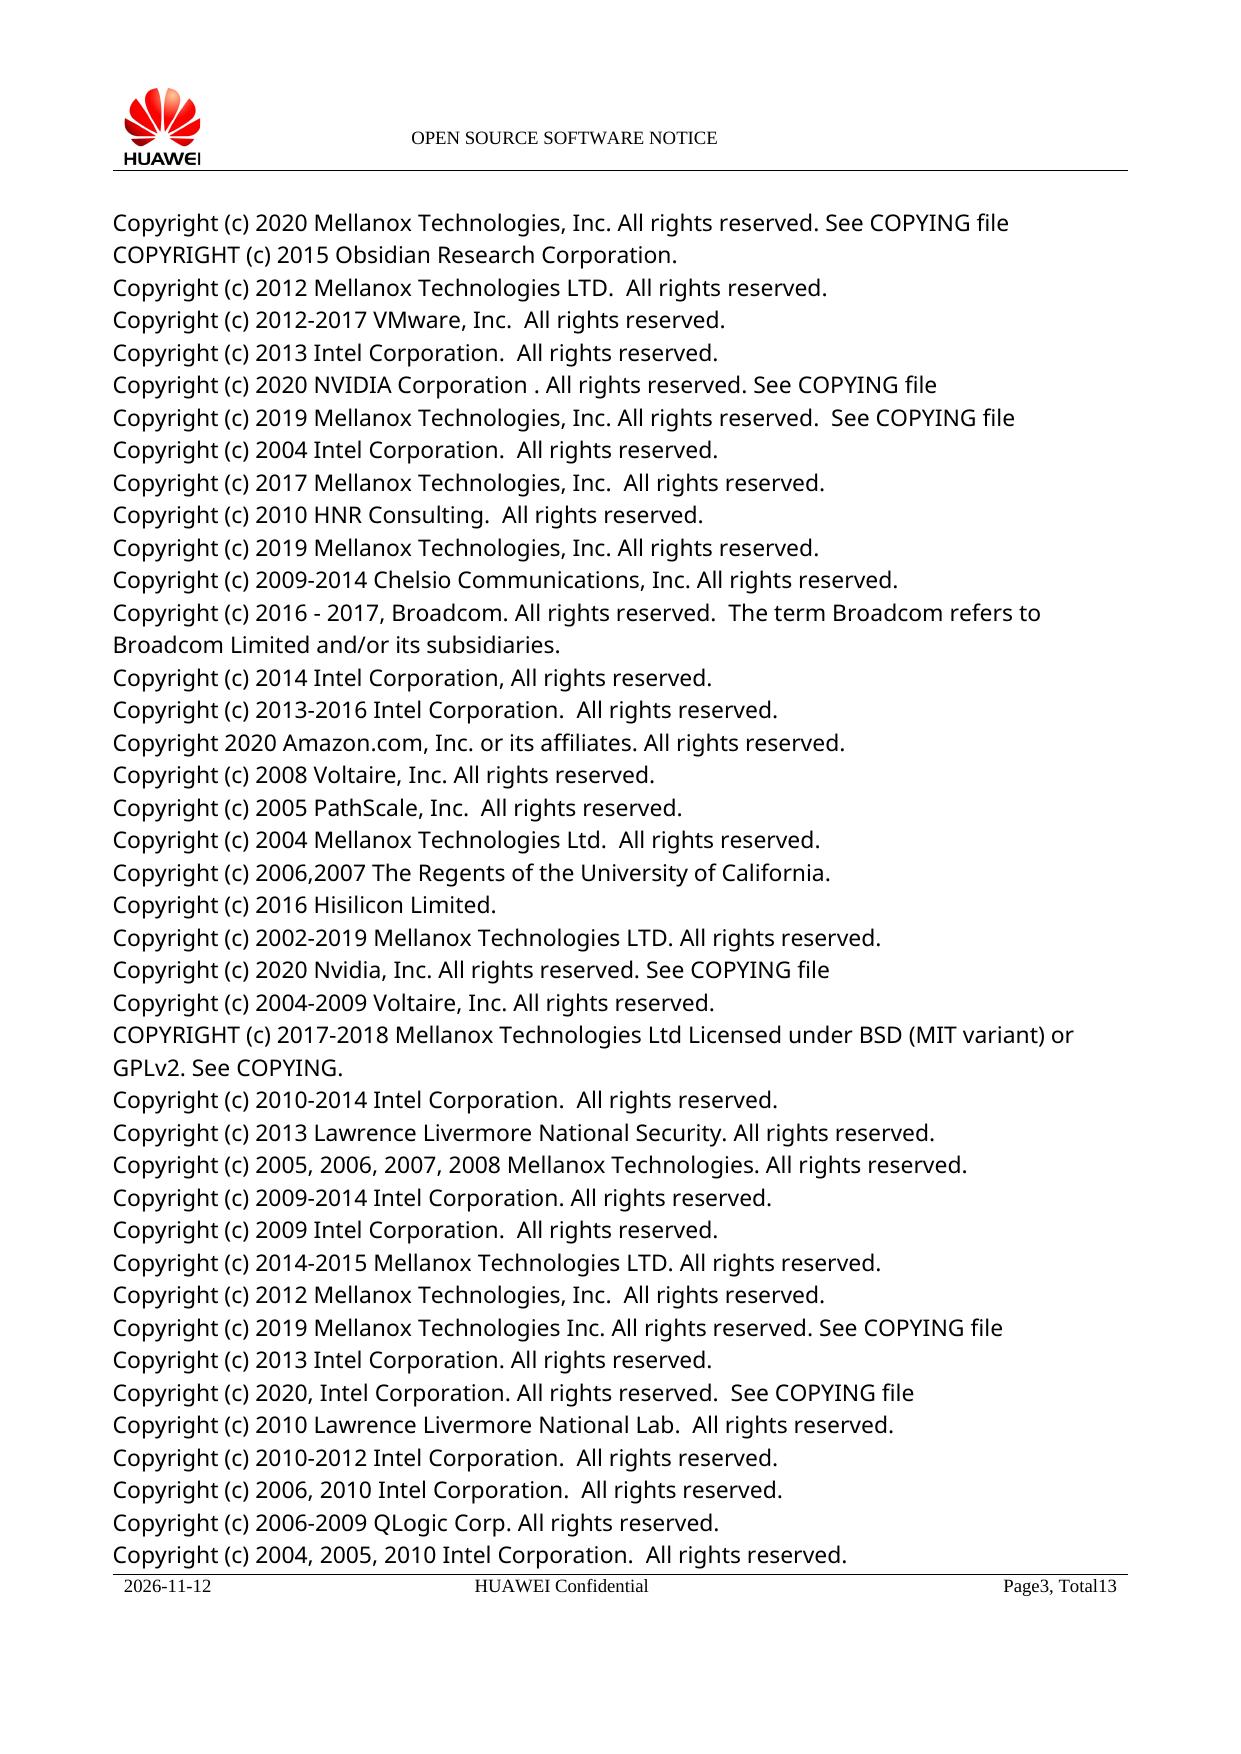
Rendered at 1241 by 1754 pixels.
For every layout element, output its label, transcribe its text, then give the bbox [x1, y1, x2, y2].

picture [124, 88, 201, 165]
